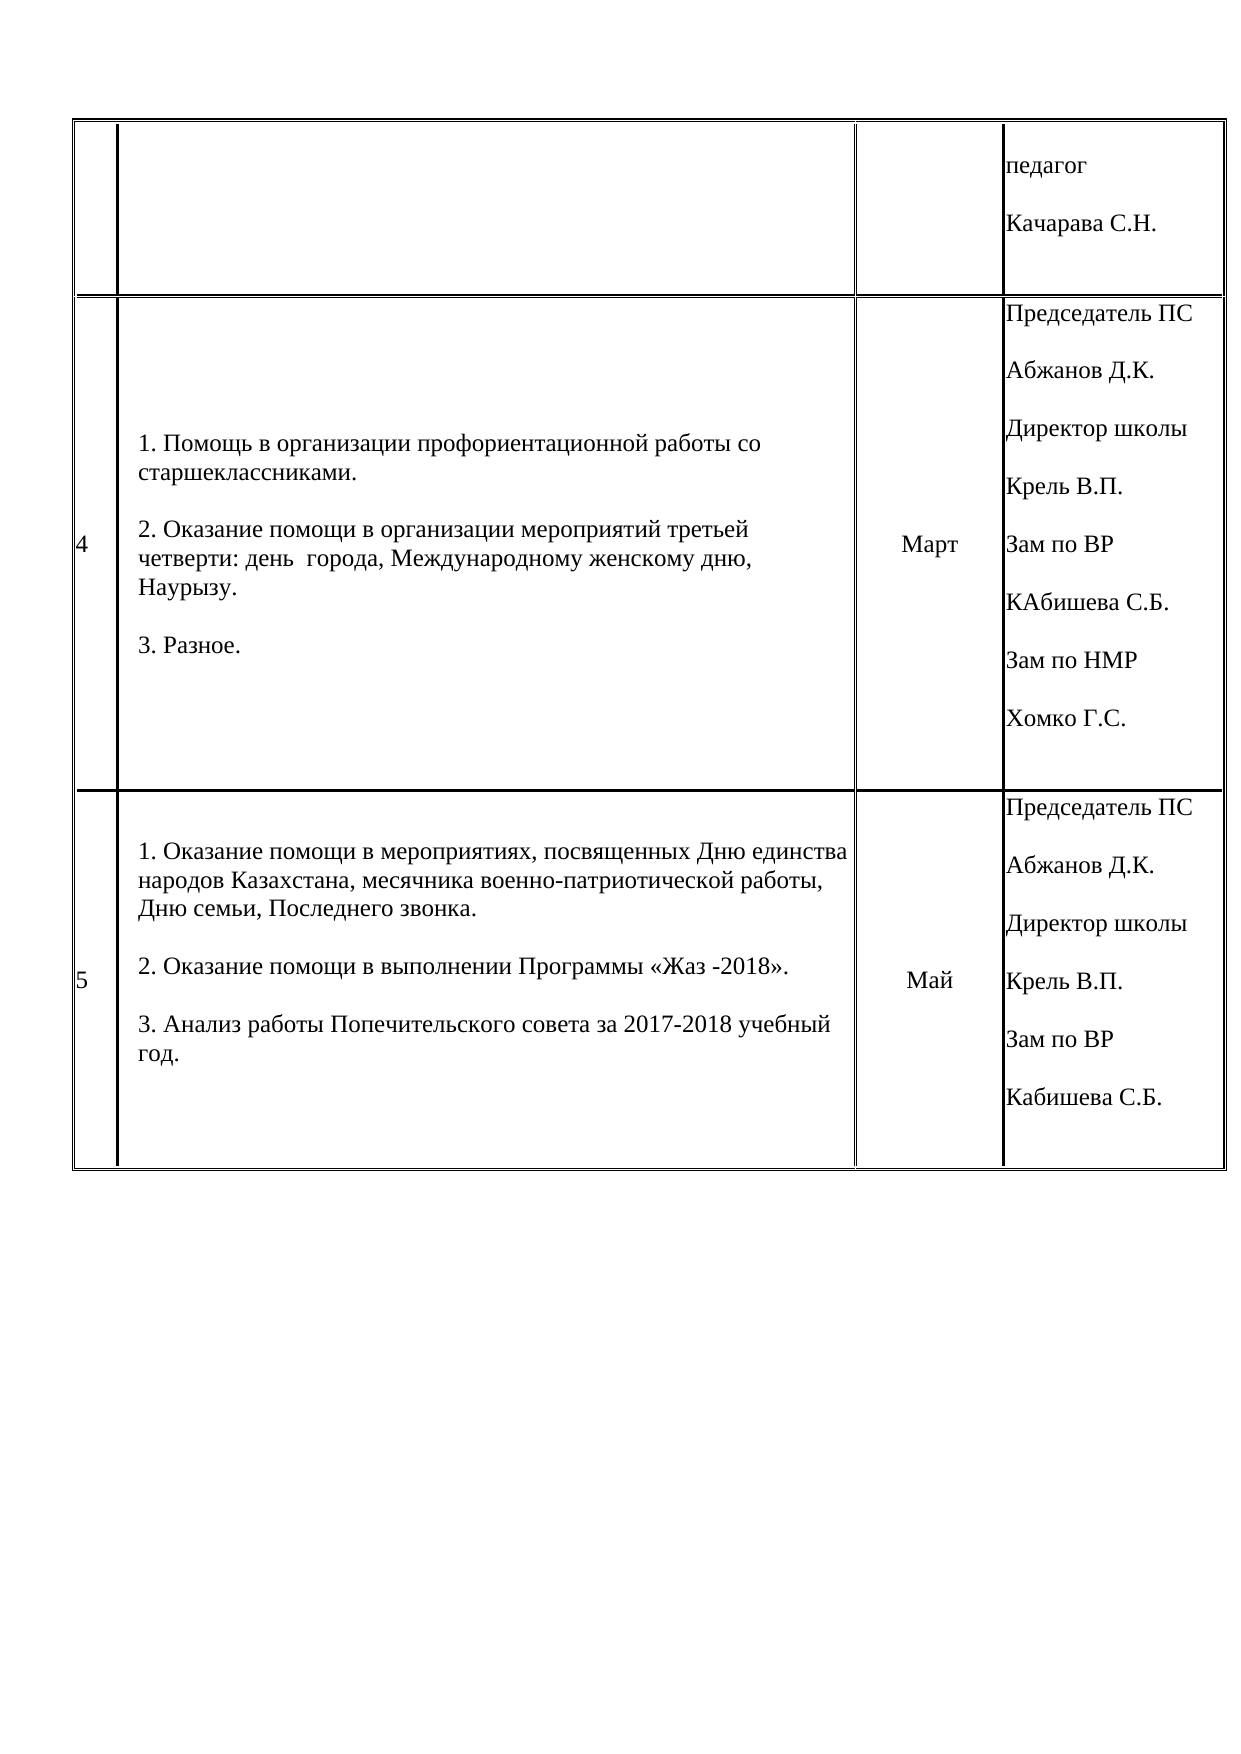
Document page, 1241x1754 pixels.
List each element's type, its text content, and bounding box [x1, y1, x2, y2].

table_cell 4 [75, 294, 116, 789]
table_cell Март [857, 298, 1002, 789]
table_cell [117, 122, 856, 294]
table_cell 1. Помощь в организации профориентационной работы со старшеклассниками. 2. Оказание помощи в организации мероприятий третьей четверти: день города, Международному женскому дню, Наурызу. 3. Разное. [119, 298, 854, 789]
table_cell 5 [75, 789, 117, 1168]
table_cell Председатель ПС Абжанов Д.К. Директор школы Крель В.П. Зам по ВР Кабишева С.Б. [1003, 789, 1223, 1168]
table_cell 3 [75, 122, 117, 294]
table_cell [1003, 122, 1223, 294]
table_cell 1. Оказание помощи в мероприятиях, посвященных Дню единства народов Казахстана, месячника военно-патриотической работы, Дню семьи, Последнего звонка. 2. Оказание помощи в выполнении Программы «Жаз -2018». 3. Анализ работы Попечительского совета за 2017-2018 учебный год. [117, 792, 856, 1168]
table_cell Май [856, 792, 1003, 1168]
table_cell Январь [856, 122, 1003, 294]
table_cell Председатель ПС Абжанов Д.К. Директор школы Крель В.П. Зам по ВР КАбишева С.Б. Зам по НМР Хомко Г.С. [1005, 294, 1224, 789]
